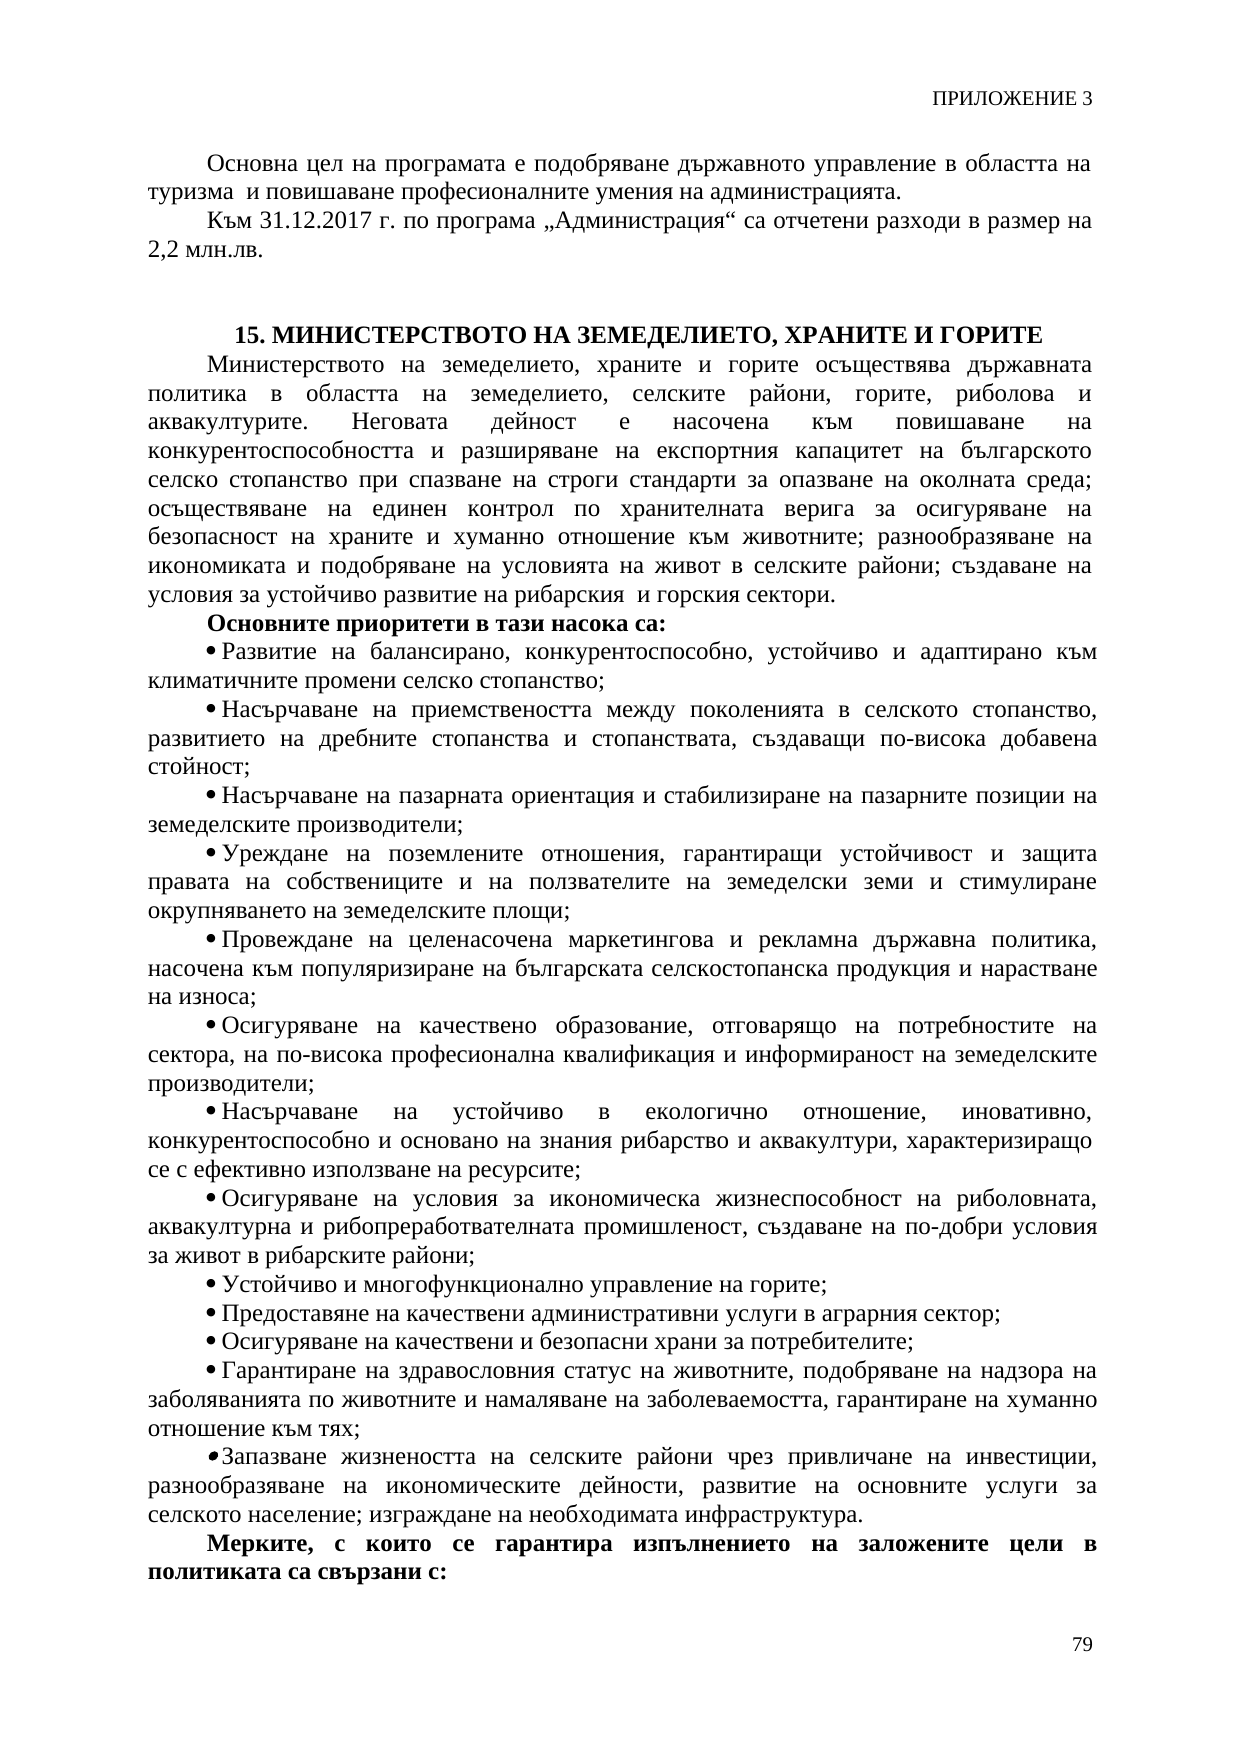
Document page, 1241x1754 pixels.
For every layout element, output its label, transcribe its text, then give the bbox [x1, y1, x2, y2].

list Министерството на земеделието, храните и горите [185, 320, 1093, 349]
list Развитие на балансирано, конкурентоспособно, устойчиво и адаптирано към климатичните промени селско стопанство; [148, 636, 1098, 694]
list Устойчиво и многофункционално управление на горите; [148, 1269, 1098, 1298]
list Запазване жизнеността на селските райони чрез привличане на инвестиции, разнообразяване на икономическите дейности, развитие на основните услуги за селското население; изграждане на необходимата инфраструктура. [148, 1441, 1098, 1528]
list Предоставяне на качествени административни услуги в аграрния сектор; [148, 1298, 1098, 1326]
list Осигуряване на условия за икономическа жизнеспособност на риболовната, аквакултурна и рибопреработвателната промишленост, създаване на по-добри условия за живот в рибарските райони; [148, 1183, 1098, 1269]
list Провеждане на целенасочена маркетингова и рекламна държавна политика, насочена към популяризиране на българската селскостопанска продукция и нарастване на износа; [148, 924, 1098, 1010]
text Основните приоритети в тази насока са: [148, 608, 1098, 636]
list Осигуряване на качествени и безопасни храни за потребителите; [148, 1326, 1098, 1355]
list Насърчаване на приемствеността между поколенията в селското стопанство, развитието на дребните стопанства и стопанствата, създаващи по-висока добавена стойност; [148, 694, 1098, 780]
list Уреждане на поземлените отношения, гарантиращи устойчивост и защита правата на собствениците и на ползвателите на земеделски земи и стимулиране окрупняването на земеделските площи; [148, 838, 1098, 924]
list Насърчаване на устойчиво в екологично отношение, иновативно, конкурентоспособно и основано на знания рибарство и аквакултури, характеризиращо се с ефективно използване на ресурсите; [148, 1096, 1093, 1183]
text Основна цел на програмата е подобряване държавното управление в областта на туризма и повишаване професионалните умения на администрацията. [148, 148, 1093, 205]
text Министерството на земеделието, храните и горите осъществява държавната политика в областта на земеделието, селските райони, горите, риболова и аквакултурите. Неговата дейност е насочена към повишаване на конкурентоспособността и разширяване на експортния капацитет на българското селско стопанство при спазване на строги стандарти за опазване на околната среда; осъществяване на единен контрол по хранителната верига за осигуряване на безопасност на храните и хуманно отношение към животните; разнообразяване на икономиката и подобряване на условията на живот в селските райони; създаване на условия за устойчиво развитие на рибарския и горския сектори. [148, 349, 1093, 608]
list Осигуряване на качествено образование, отговарящо на потребностите на сектора, на по-висока професионална квалификация и информираност на земеделските производители; [148, 1010, 1098, 1096]
text Към 31.12.2017 г. по програма „Администрация“ са отчетени разходи в размер на 2,2 млн.лв. [148, 205, 1093, 263]
list Насърчаване на пазарната ориентация и стабилизиране на пазарните позиции на земеделските производители; [148, 780, 1098, 838]
text Мерките, с които се гарантира изпълнението на заложените цели в политиката са свързани с: [148, 1528, 1098, 1585]
list Гарантиране на здравословния статус на животните, подобряване на надзора на заболяванията по животните и намаляване на заболеваемостта, гарантиране на хуманно отношение към тях; [148, 1355, 1098, 1441]
